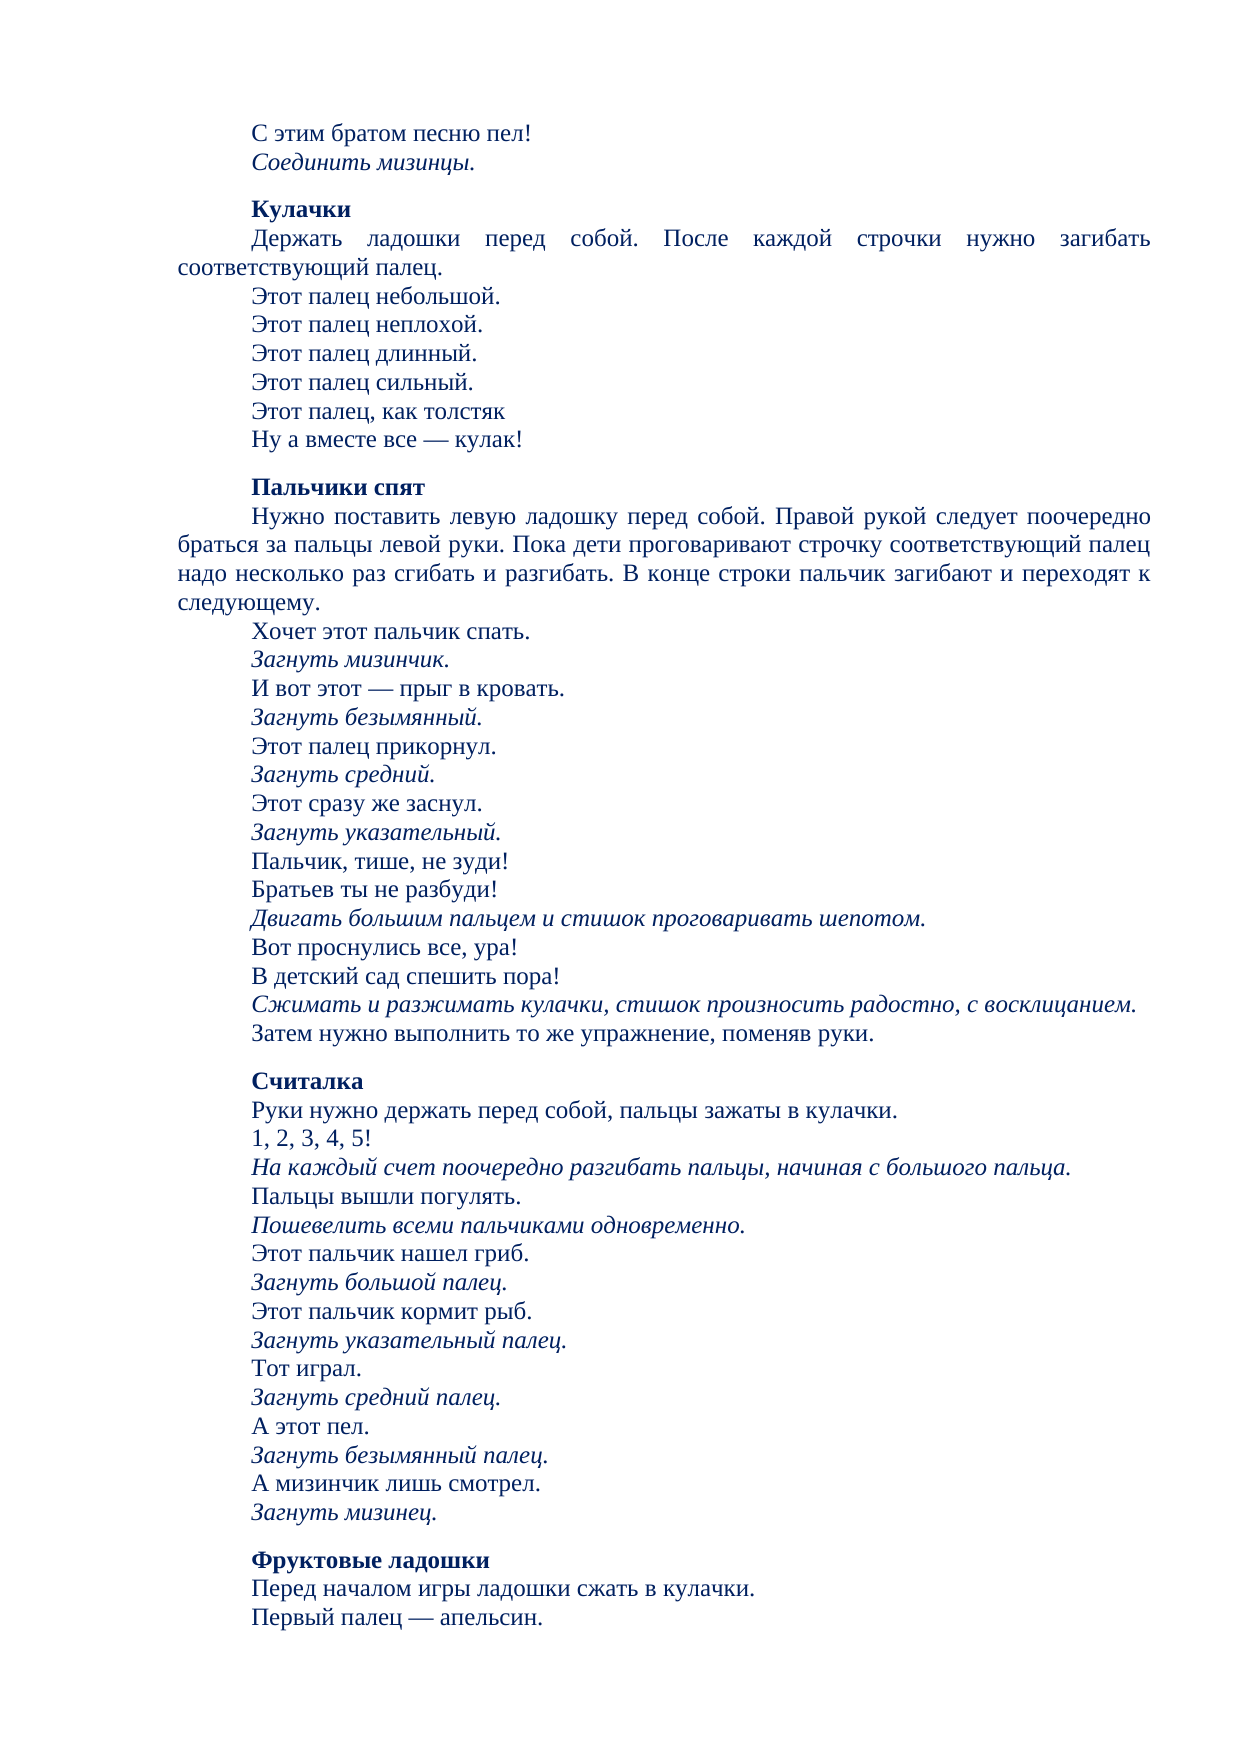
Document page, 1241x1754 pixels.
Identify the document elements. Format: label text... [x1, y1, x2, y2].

text Ну а вместе все — кулак! [177, 424, 1152, 453]
text Загнуть безымянный. [177, 702, 1152, 731]
text 1, 2, 3, 4, 5! [177, 1123, 1152, 1152]
text Этот палец длинный. [177, 338, 1152, 367]
text Первый палец — апельсин. [177, 1602, 1152, 1631]
text Пальчик, тише, не зуди! [177, 846, 1152, 874]
text А мизинчик лишь смотрел. [177, 1468, 1152, 1497]
text Затем нужно выполнить то же упражнение, поменяв руки. [177, 1018, 1152, 1047]
text Двигать большим пальцем и стишок проговаривать шепотом. [177, 903, 1152, 932]
text С этим братом песню пел! [177, 118, 1152, 147]
text На каждый счет поочередно разгибать пальцы, начиная с большого пальца. [177, 1152, 1152, 1181]
text Пальцы вышли погулять. [177, 1181, 1152, 1210]
text Фруктовые ладошки [177, 1526, 1152, 1573]
text И вот этот — прыг в кровать. [177, 673, 1152, 702]
text Этот палец неплохой. [177, 309, 1152, 338]
text Пальчики спят [177, 453, 1152, 501]
text Считалка [177, 1047, 1152, 1095]
text Пошевелить всеми пальчиками одновременно. [177, 1210, 1152, 1238]
text Кулачки [177, 176, 1152, 223]
text Загнуть безымянный палец. [177, 1440, 1152, 1468]
text Перед началом игры ладошки сжать в кулачки. [177, 1573, 1152, 1602]
text Держать ладошки перед собой. После каждой строчки нужно загибать соответствующий палец. [177, 223, 1152, 281]
text Этот пальчик нашел гриб. [177, 1238, 1152, 1267]
text Этот палец, как толстяк [177, 396, 1152, 424]
text Соединить мизинцы. [177, 147, 1152, 176]
text Этот палец небольшой. [177, 281, 1152, 309]
text Загнуть средний палец. [177, 1382, 1152, 1411]
text Братьев ты не разбуди! [177, 874, 1152, 903]
text Нужно поставить левую ладошку перед собой. Правой рукой следует поочередно браться за пальцы левой руки. Пока дети проговаривают строчку соответствующий палец надо несколько раз сгибать и разгибать. В конце строки пальчик загибают и переходят к следующему. [177, 501, 1152, 616]
text Этот палец прикорнул. [177, 731, 1152, 759]
text Загнуть мизинец. [177, 1497, 1152, 1526]
text В детский сад спешить пора! [177, 961, 1152, 989]
text Хочет этот пальчик спать. [177, 616, 1152, 644]
text Загнуть мизинчик. [177, 644, 1152, 673]
text Этот пальчик кормит рыб. [177, 1296, 1152, 1325]
text Сжимать и разжимать кулачки, стишок произносить радостно, с восклицанием. [177, 989, 1152, 1018]
text Загнуть указательный. [177, 817, 1152, 846]
text Этот сразу же заснул. [177, 788, 1152, 817]
text Загнуть указательный палец. [177, 1325, 1152, 1353]
text Руки нужно держать перед собой, пальцы зажаты в кулачки. [177, 1095, 1152, 1123]
text Загнуть большой палец. [177, 1267, 1152, 1296]
text Вот проснулись все, ура! [177, 932, 1152, 961]
text Тот играл. [177, 1353, 1152, 1382]
text А этот пел. [177, 1411, 1152, 1440]
text Этот палец сильный. [177, 367, 1152, 396]
text Загнуть средний. [177, 759, 1152, 788]
